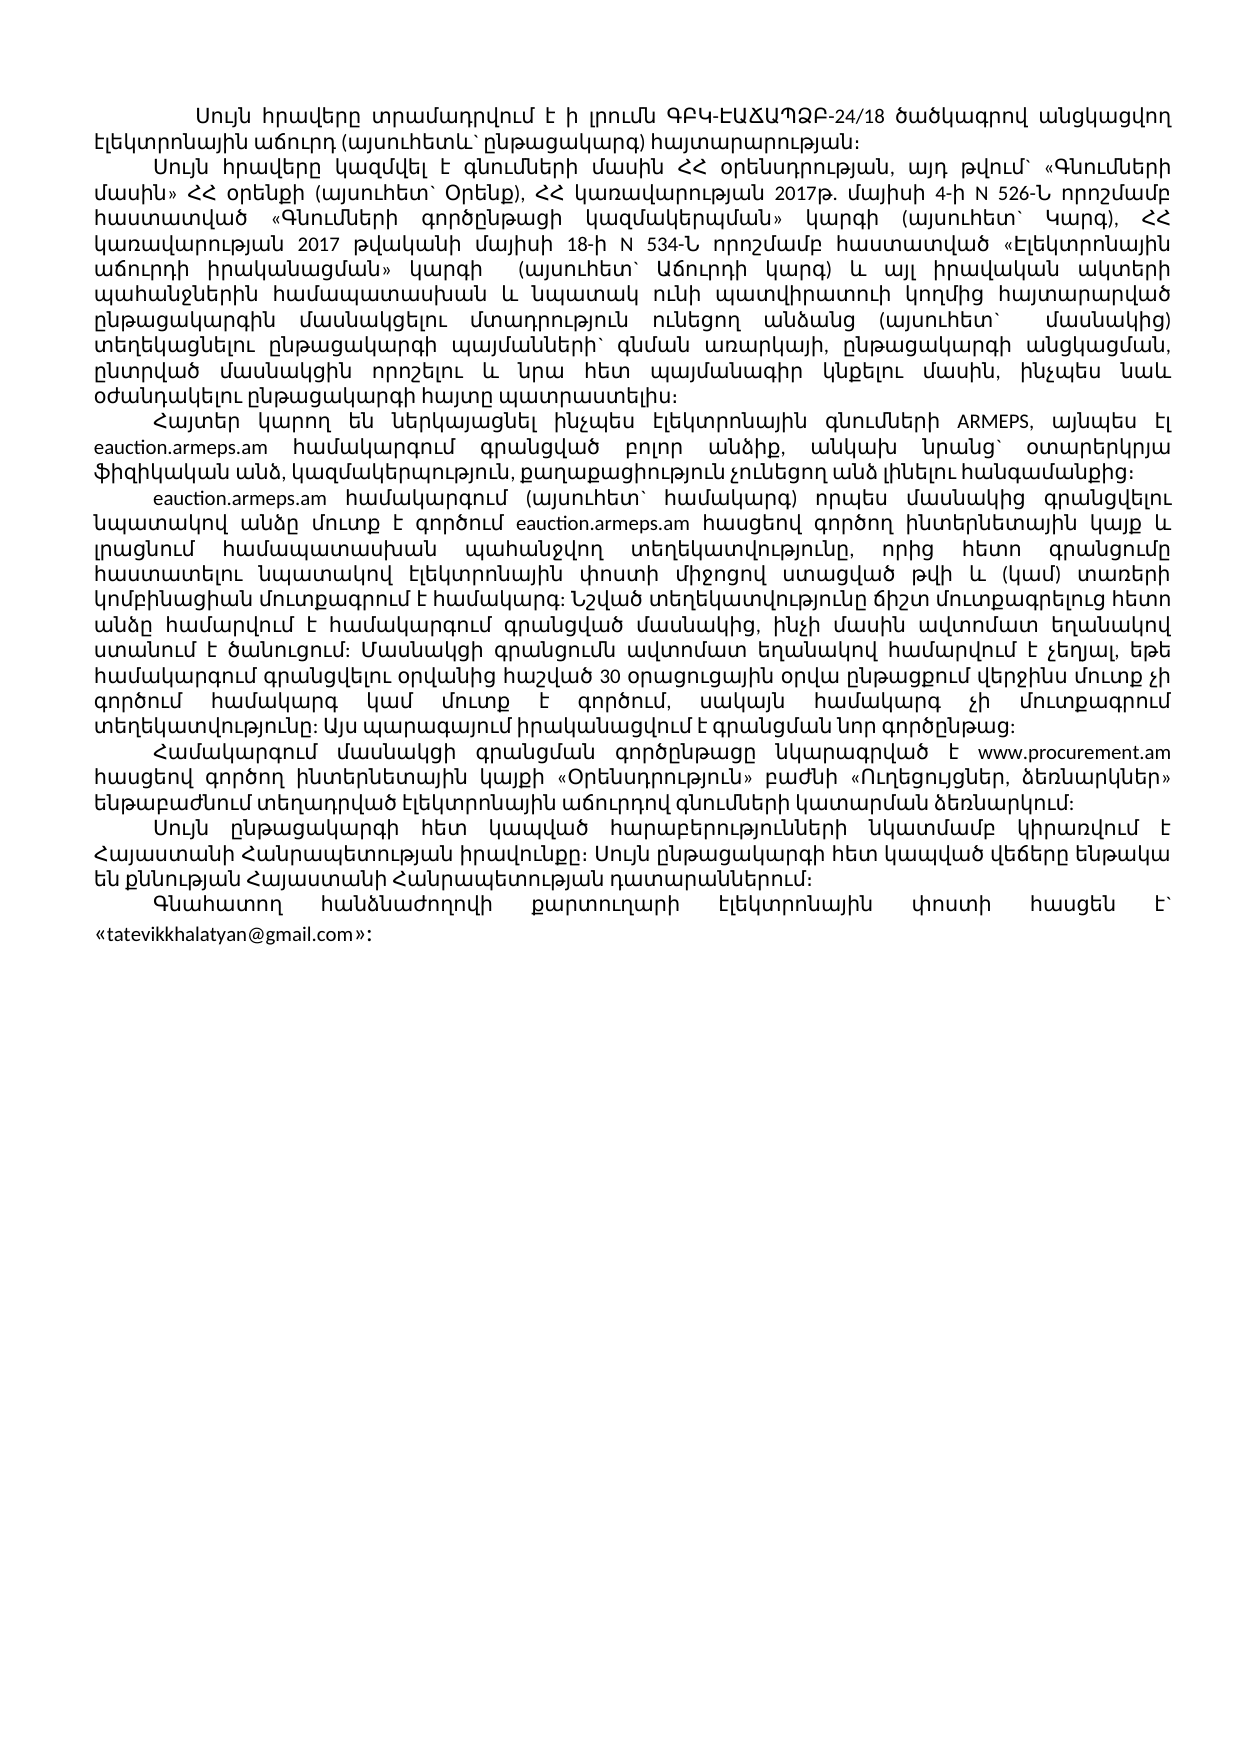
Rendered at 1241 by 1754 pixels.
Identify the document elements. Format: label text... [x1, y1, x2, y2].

text Հայտեր կարող են ներկայացնել ինչպես էլեկտրոնային գնումների ARMEPS, այնպես էլ eauction.armeps.am համակարգում գրանցված բոլոր անձիք, անկախ նրանց` օտարերկրյա ֆիզիկական անձ, կազմակերպություն, քաղաքացիություն չունեցող անձ լինելու հանգամանքից։ [94, 409, 1171, 485]
text Սույն հրավերը տրամադրվում է ի լրումն ԳԲԿ-ԷԱՃԱՊՁԲ-24/18 ծածկագրով անցկացվող էլեկտրոնային աճուրդ (այսուհետև` ընթացակարգ) հայտարարության։ [94, 104, 1171, 154]
text Համակարգում մասնակցի գրանցման գործընթացը նկարագրված է www.procurement.am հասցեով գործող ինտերնետային կայքի «Օրենսդրություն» բաժնի «Ուղեցույցներ, ձեռնարկներ» ենթաբաժնում տեղադրված էլեկտրոնային աճուրդով գնումների կատարման ձեռնարկում: [94, 739, 1171, 815]
text Սույն ընթացակարգի հետ կապված հարաբերությունների նկատմամբ կիրառվում է Հայաստանի Հանրապետության իրավունքը։ Սույն ընթացակարգի հետ կապված վեճերը ենթակա են քննության Հայաստանի Հանրապետության դատարաններում։ [94, 815, 1171, 892]
text Գնահատող հանձնաժողովի քարտուղարի էլեկտրոնային փոստի հասցեն է` «tatevikkhalatyan@gmail.com»: [94, 892, 1171, 948]
text Սույն հրավերը կազմվել է գնումների մասին ՀՀ օրենսդրության, այդ թվում` «Գնումների մասին» ՀՀ օրենքի (այսուհետ` Օրենք), ՀՀ կառավարության 2017թ. մայիսի 4-ի N 526-Ն որոշմամբ հաստատված «Գնումների գործընթացի կազմակերպման» կարգի (այսուհետ` Կարգ), ՀՀ կառավարության 2017 թվականի մայիսի 18-ի N 534-Ն որոշմամբ հաստատված «Էլեկտրոնային աճուրդի իրականացման» կարգի (այսուհետ` Աճուրդի կարգ) և այլ իրավական ակտերի պահանջներին համապատասխան և նպատակ ունի պատվիրատուի կողմից հայտարարված ընթացակարգին մասնակցելու մտադրություն ունեցող անձանց (այսուհետ` մասնակից) տեղեկացնելու ընթացակարգի պայմանների` գնման առարկայի, ընթացակարգի անցկացման, ընտրված մասնակցին որոշելու և նրա հետ պայմանագիր կնքելու մասին, ինչպես նաև օժանդակելու ընթացակարգի հայտը պատրաստելիս։ [94, 154, 1171, 409]
text eauction.armeps.am համակարգում (այսուհետ` համակարգ) որպես մասնակից գրանցվելու նպատակով անձը մուտք է գործում eauction.armeps.am հասցեով գործող ինտերնետային կայք և լրացնում համապատասխան պահանջվող տեղեկատվությունը, որից հետո գրանցումը հաստատելու նպատակով էլեկտրոնային փոստի միջոցով ստացված թվի և (կամ) տառերի կոմբինացիան մուտքագրում է համակարգ: Նշված տեղեկատվությունը ճիշտ մուտքագրելուց հետո անձը համարվում է համակարգում գրանցված մասնակից, ինչի մասին ավտոմատ եղանակով ստանում է ծանուցում: Մասնակցի գրանցումն ավտոմատ եղանակով համարվում է չեղյալ, եթե համակարգում գրանցվելու օրվանից հաշված 30 օրացուցային օրվա ընթացքում վերջինս մուտք չի գործում համակարգ կամ մուտք է գործում, սակայն համակարգ չի մուտքագրում տեղեկատվությունը: Այս պարագայում իրականացվում է գրանցման նոր գործընթաց: [94, 485, 1171, 739]
